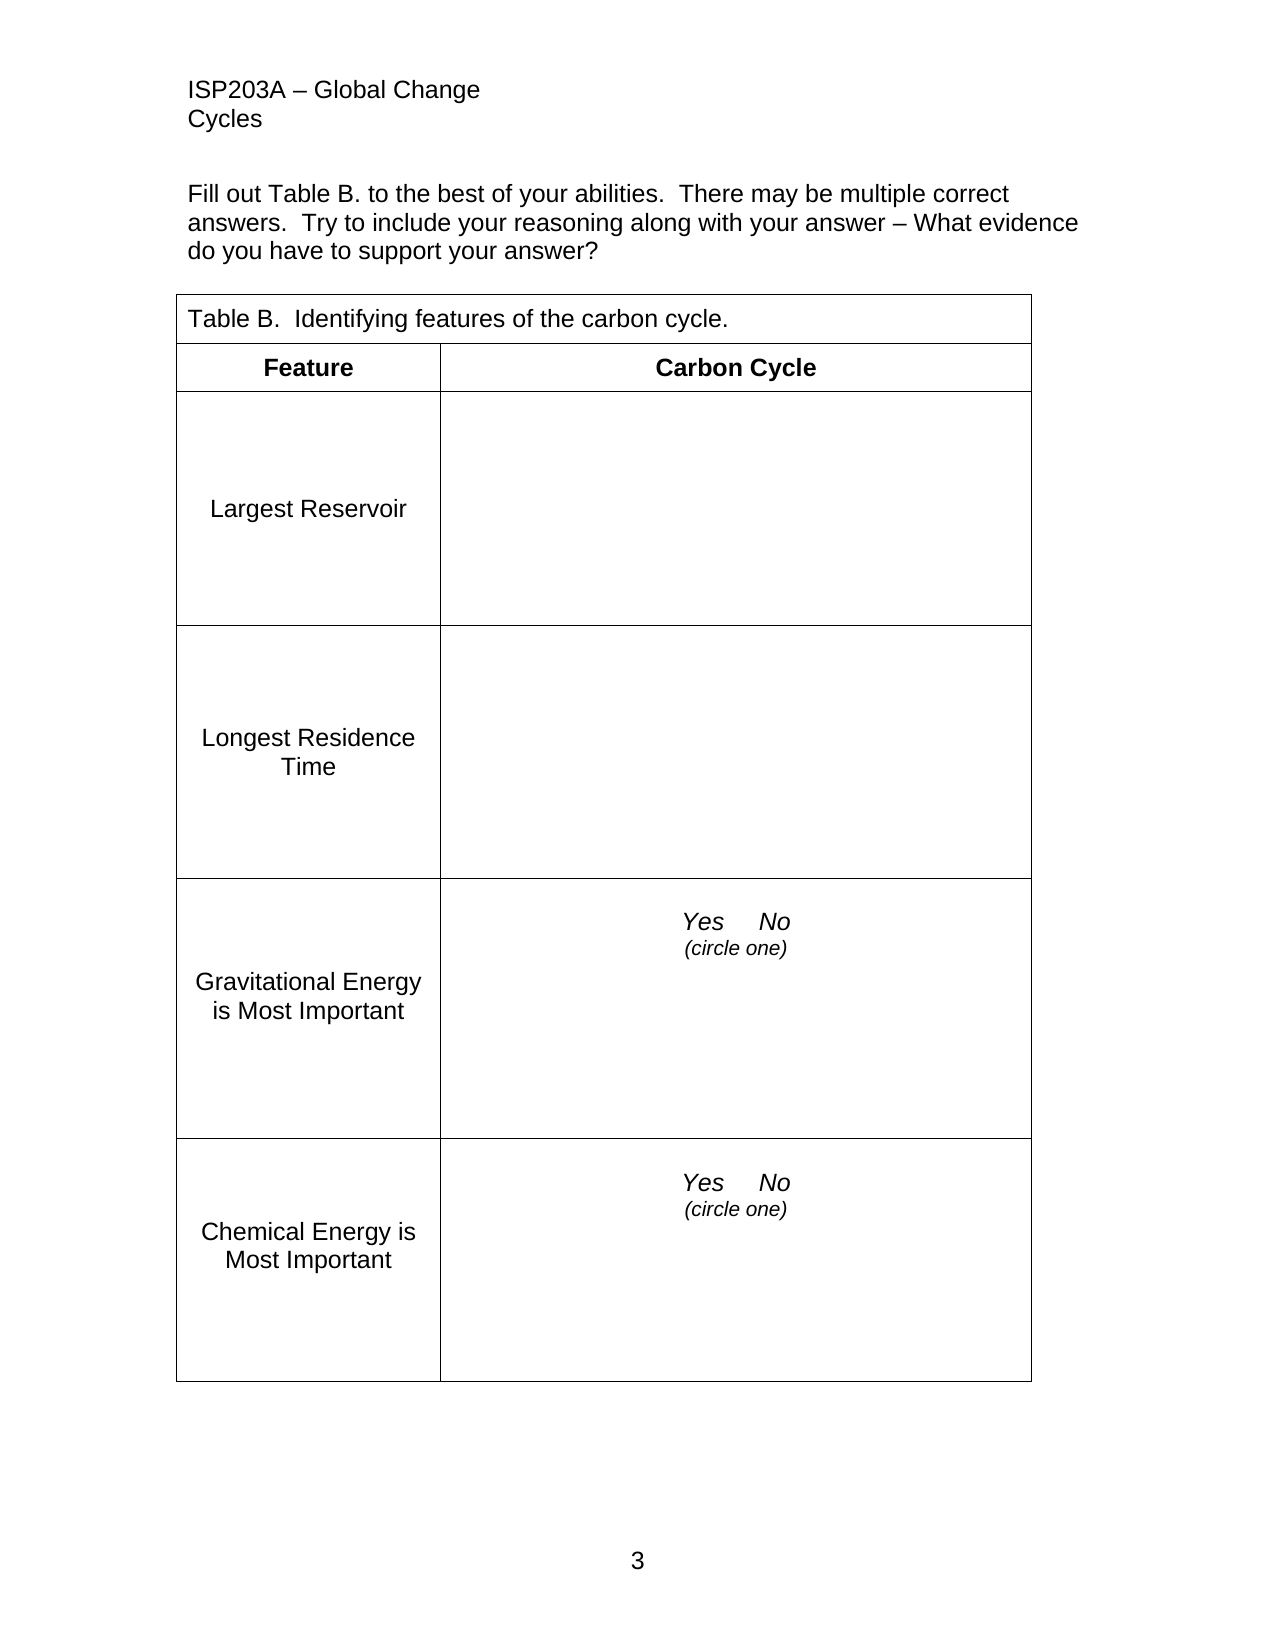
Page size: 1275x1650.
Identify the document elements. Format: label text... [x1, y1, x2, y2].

table_cell [441, 626, 1031, 877]
table_header Table B. Identifying features of the carbon cycle. [177, 295, 1031, 342]
table_cell [441, 392, 1031, 625]
table_cell Feature [177, 344, 440, 391]
table_cell Gravitational Energy is Most Important [177, 879, 440, 1138]
table_cell Carbon Cycle [441, 344, 1031, 391]
text Fill out Table B. to the best of your abilities. There may be multiple correct answers. Try to include your reasoning along with your answer – What evidence do you have to support your answer? [187, 179, 1087, 265]
table_cell Yes No (circle one) [441, 1139, 1031, 1381]
table_cell Yes No (circle one) [441, 879, 1031, 1138]
table_cell Largest Reservoir [177, 392, 440, 625]
table_cell Chemical Energy is Most Important [177, 1139, 440, 1381]
table_cell Longest Residence Time [177, 626, 440, 877]
